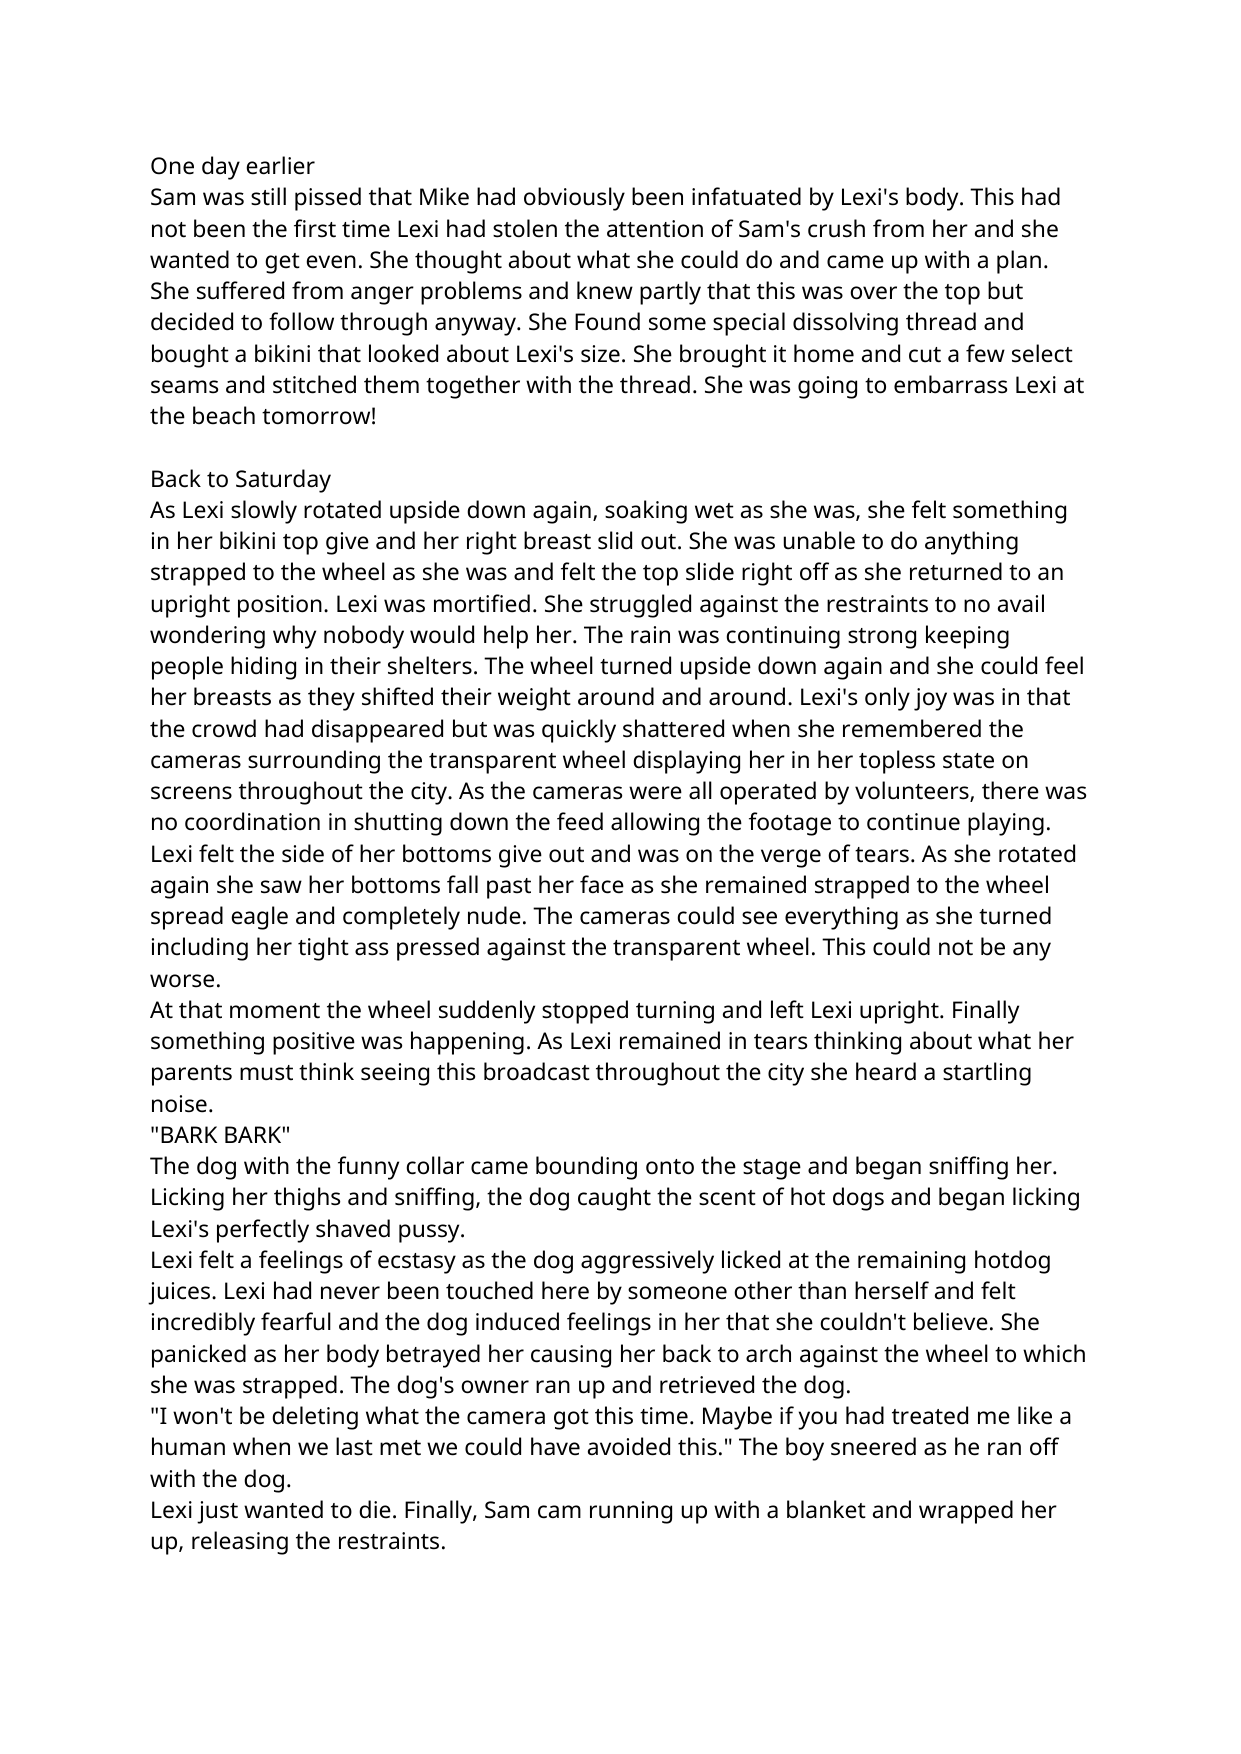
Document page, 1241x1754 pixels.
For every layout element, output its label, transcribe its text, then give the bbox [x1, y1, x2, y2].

text At that moment the wheel suddenly stopped turning and left Lexi upright. Finally something positive was happening. As Lexi remained in tears thinking about what her parents must think seeing this broadcast throughout the city she heard a startling noise. [150, 994, 1090, 1119]
text "BARK BARK" [150, 1119, 1090, 1150]
text One day earlier [150, 150, 1090, 181]
text Back to Saturday [150, 462, 1090, 494]
text Lexi felt a feelings of ecstasy as the dog aggressively licked at the remaining hotdog juices. Lexi had never been touched here by someone other than herself and felt incredibly fearful and the dog induced feelings in her that she couldn't believe. She panicked as her body betrayed her causing her back to arch against the wheel to which she was strapped. The dog's owner ran up and retrieved the dog. [150, 1244, 1090, 1400]
text "I won't be deleting what the camera got this time. Maybe if you had treated me like a human when we last met we could have avoided this." The boy sneered as he ran off with the dog. [150, 1400, 1090, 1494]
text Sam was still pissed that Mike had obviously been infatuated by Lexi's body. This had not been the first time Lexi had stolen the attention of Sam's crush from her and she wanted to get even. She thought about what she could do and came up with a plan. She suffered from anger problems and knew partly that this was over the top but decided to follow through anyway. She Found some special dissolving thread and bought a bikini that looked about Lexi's size. She brought it home and cut a few select seams and stitched them together with the thread. She was going to embarrass Lexi at the beach tomorrow! [150, 181, 1090, 431]
text The dog with the funny collar came bounding onto the stage and began sniffing her. Licking her thighs and sniffing, the dog caught the scent of hot dogs and began licking Lexi's perfectly shaved pussy. [150, 1150, 1090, 1244]
text As Lexi slowly rotated upside down again, soaking wet as she was, she felt something in her bikini top give and her right breast slid out. She was unable to do anything strapped to the wheel as she was and felt the top slide right off as she returned to an upright position. Lexi was mortified. She struggled against the restraints to no avail wondering why nobody would help her. The rain was continuing strong keeping people hiding in their shelters. The wheel turned upside down again and she could feel her breasts as they shifted their weight around and around. Lexi's only joy was in that the crowd had disappeared but was quickly shattered when she remembered the cameras surrounding the transparent wheel displaying her in her topless state on screens throughout the city. As the cameras were all operated by volunteers, there was no coordination in shutting down the feed allowing the footage to continue playing. Lexi felt the side of her bottoms give out and was on the verge of tears. As she rotated again she saw her bottoms fall past her face as she remained strapped to the wheel spread eagle and completely nude. The cameras could see everything as she turned including her tight ass pressed against the transparent wheel. This could not be any worse. [150, 494, 1090, 994]
text Lexi just wanted to die. Finally, Sam cam running up with a blanket and wrapped her up, releasing the restraints. [150, 1494, 1090, 1556]
